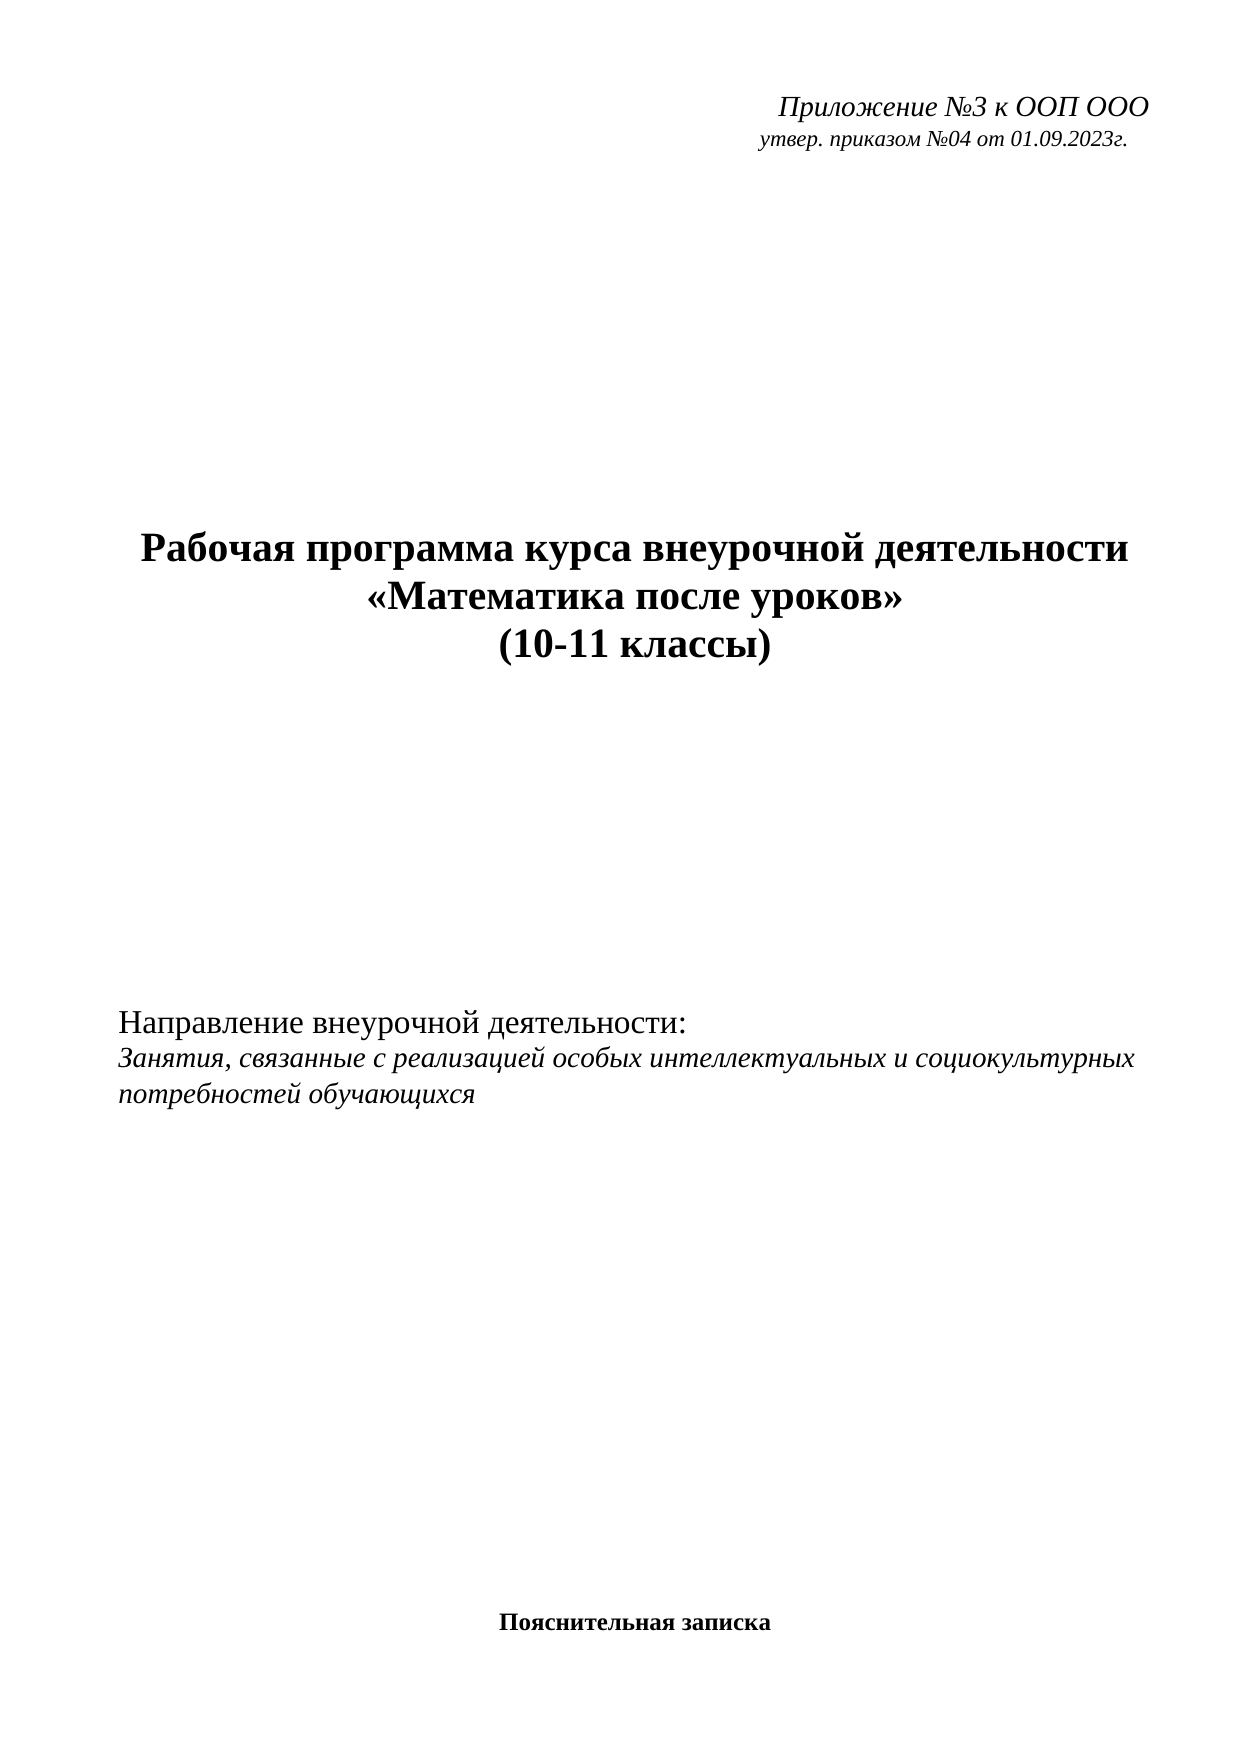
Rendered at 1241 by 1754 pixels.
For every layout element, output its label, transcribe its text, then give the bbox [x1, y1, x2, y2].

text Занятия, связанные с реализацией особых интеллектуальных и социокультурных потребностей обучающихся [118, 1040, 1152, 1109]
text «Математика после уроков» [118, 571, 1152, 619]
text Рабочая программа курса внеурочной деятельности [118, 523, 1152, 571]
text утвер. приказом №04 от 01.09.2023г. [118, 125, 1152, 151]
text Пояснительная записка [118, 1607, 1152, 1636]
text Приложение №3 к ООП ООО [118, 89, 1152, 122]
text Направление внеурочной деятельности: [118, 1002, 1152, 1040]
text (10-11 классы) [118, 619, 1152, 667]
